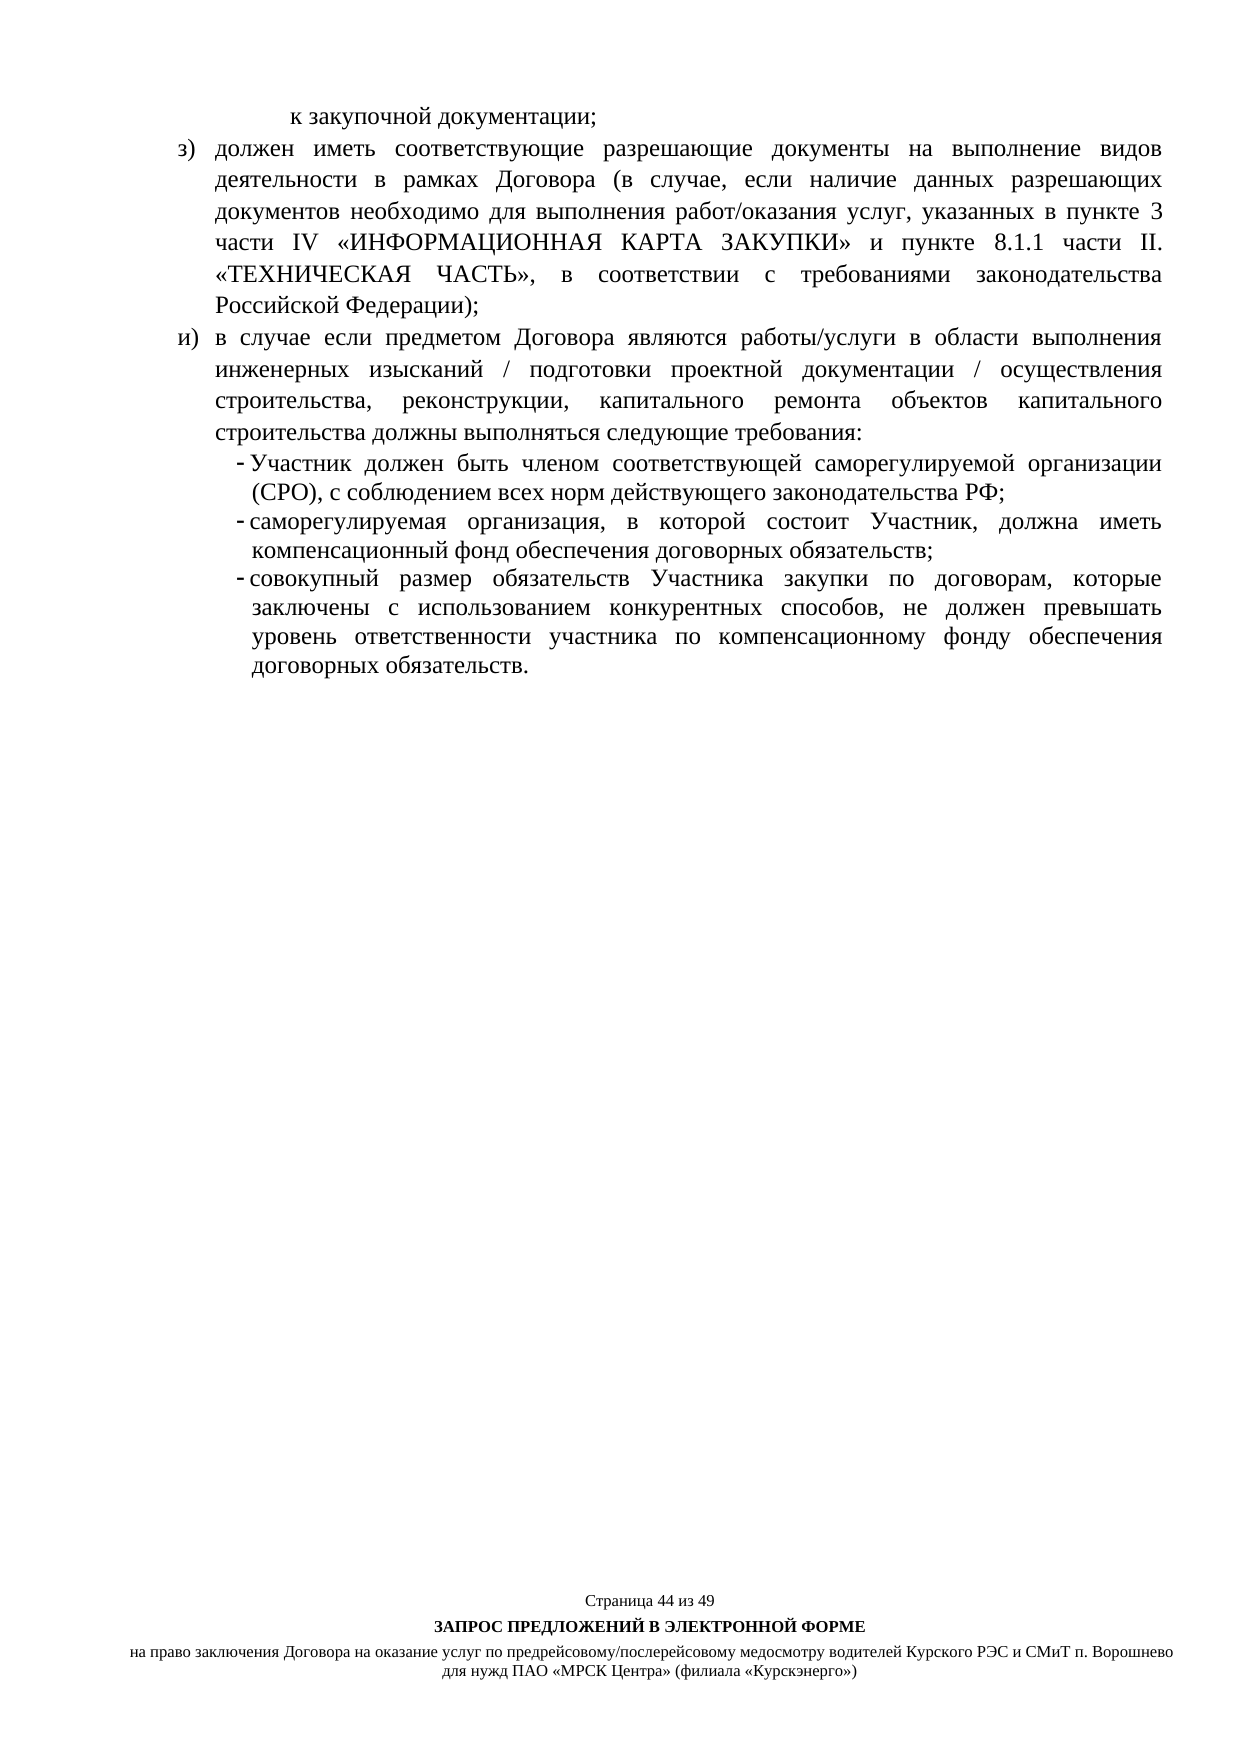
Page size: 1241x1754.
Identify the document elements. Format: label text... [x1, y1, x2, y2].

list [233, 101, 1163, 130]
list совокупный размер обязательств Участника закупки по договорам, которые заключены с использованием конкурентных способов, не должен превышать уровень ответственности участника по компенсационному фонду обеспечения договорных обязательств. [236, 563, 1163, 678]
list должен иметь соответствующие разрешающие документы на выполнение видов деятельности в рамках Договора (в случае, если наличие данных разрешающих документов необходимо для выполнения работ/оказания услуг, указанных в пункте 3 части IV «ИНФОРМАЦИОННАЯ КАРТА ЗАКУПКИ» и пункте 8.1.1 части II. «ТЕХНИЧЕСКАЯ ЧАСТЬ», в соответствии с требованиями законодательства Российской Федерации); [177, 133, 1163, 319]
list Участник должен быть членом соответствующей саморегулируемой организации (СРО), с соблюдением всех норм действующего законодательства РФ; [236, 448, 1163, 506]
list в случае если предметом Договора являются работы/услуги в области выполнения инженерных изысканий / подготовки проектной документации / осуществления строительства, реконструкции, капитального ремонта объектов капитального строительства должны выполняться следующие требования: [177, 322, 1163, 446]
list саморегулируемая организация, в которой состоит Участник, должна иметь компенсационный фонд обеспечения договорных обязательств; [236, 506, 1163, 563]
